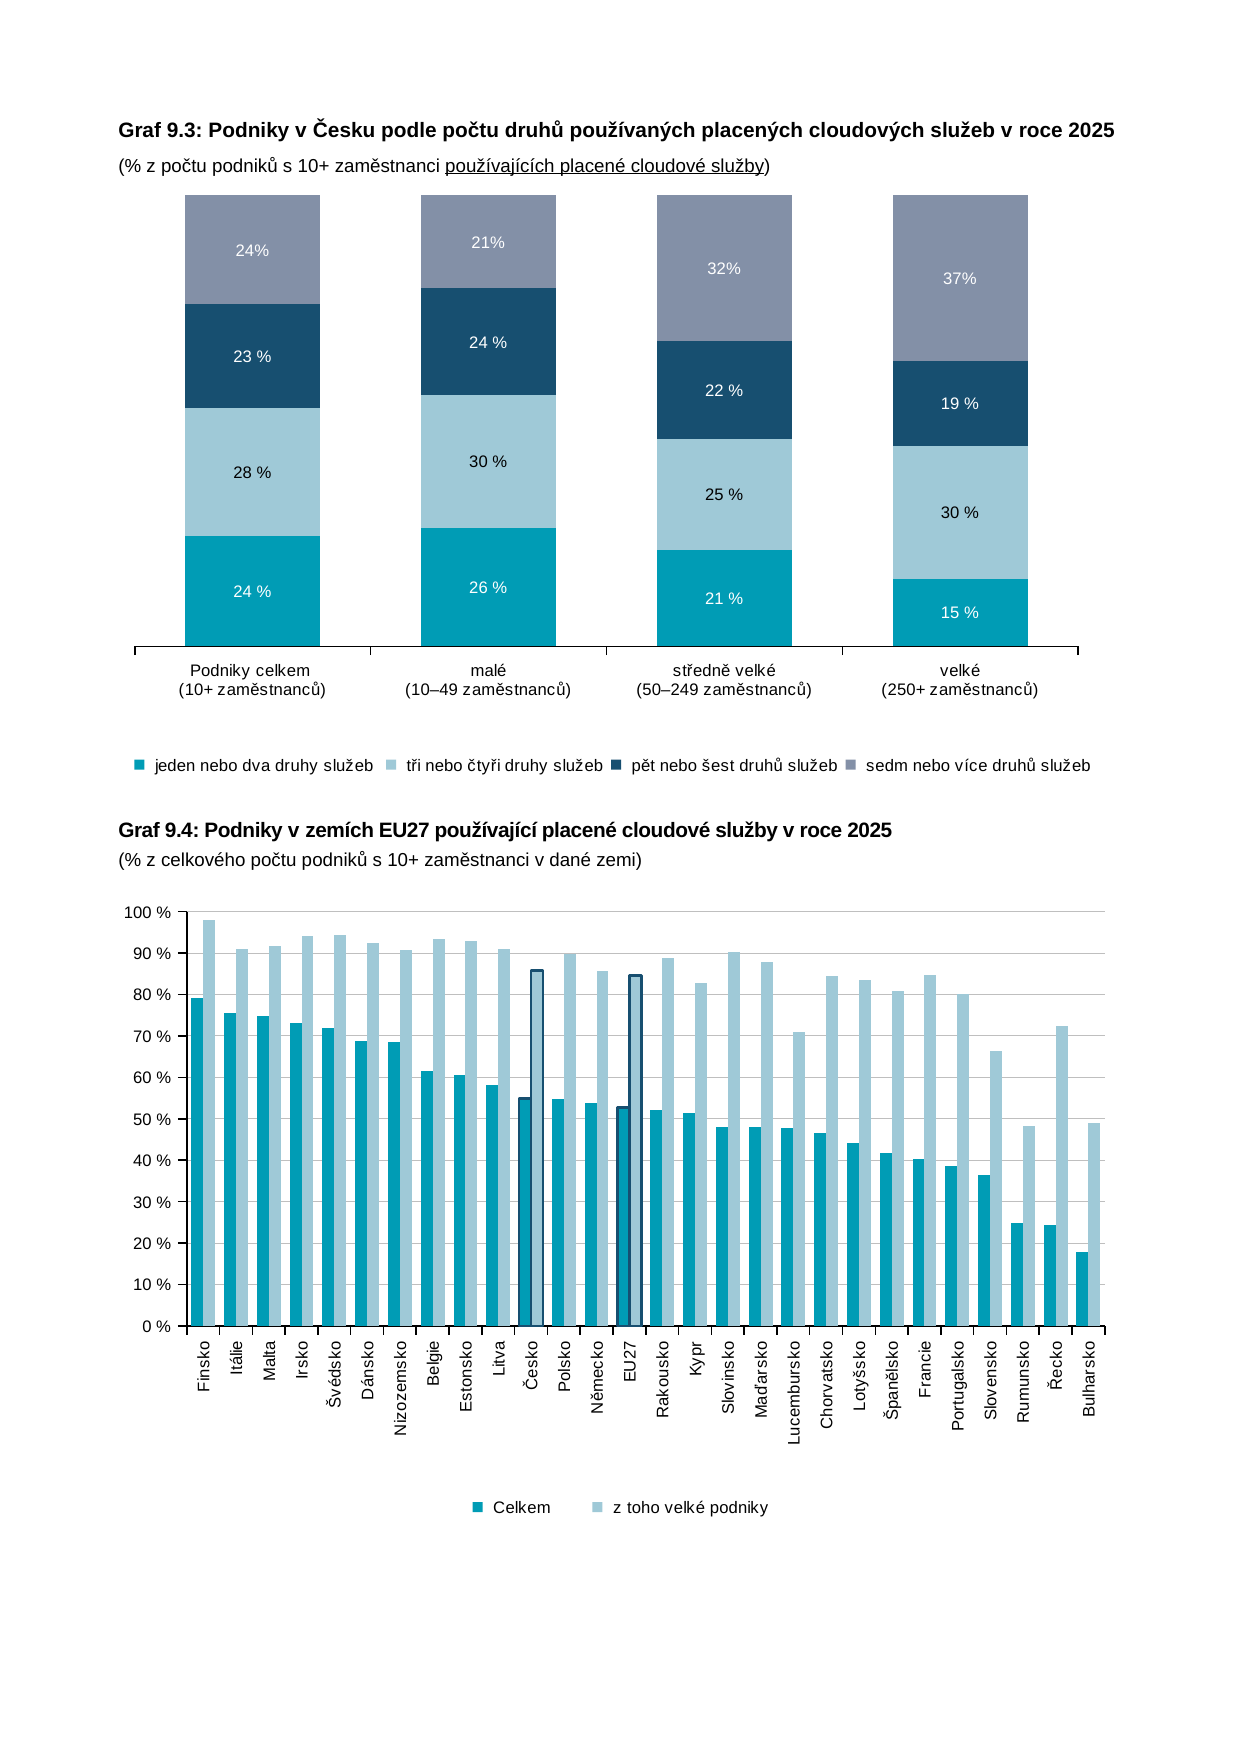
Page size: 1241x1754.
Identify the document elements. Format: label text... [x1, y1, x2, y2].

text Graf 9.3: Podniky v Česku podle počtu druhů používaných placených cloudových služeb v roce 2025 [118, 118, 1122, 142]
text (% z celkového počtu podniků s 10+ zaměstnanci v dané zemi) [118, 848, 1122, 870]
text Graf 9.4: Podniky v zemích EU27 používající placené cloudové služby v roce 2025 [118, 818, 1122, 842]
text (% z počtu podniků s 10+ zaměstnanci používajících placené cloudové služby) [118, 154, 1122, 176]
